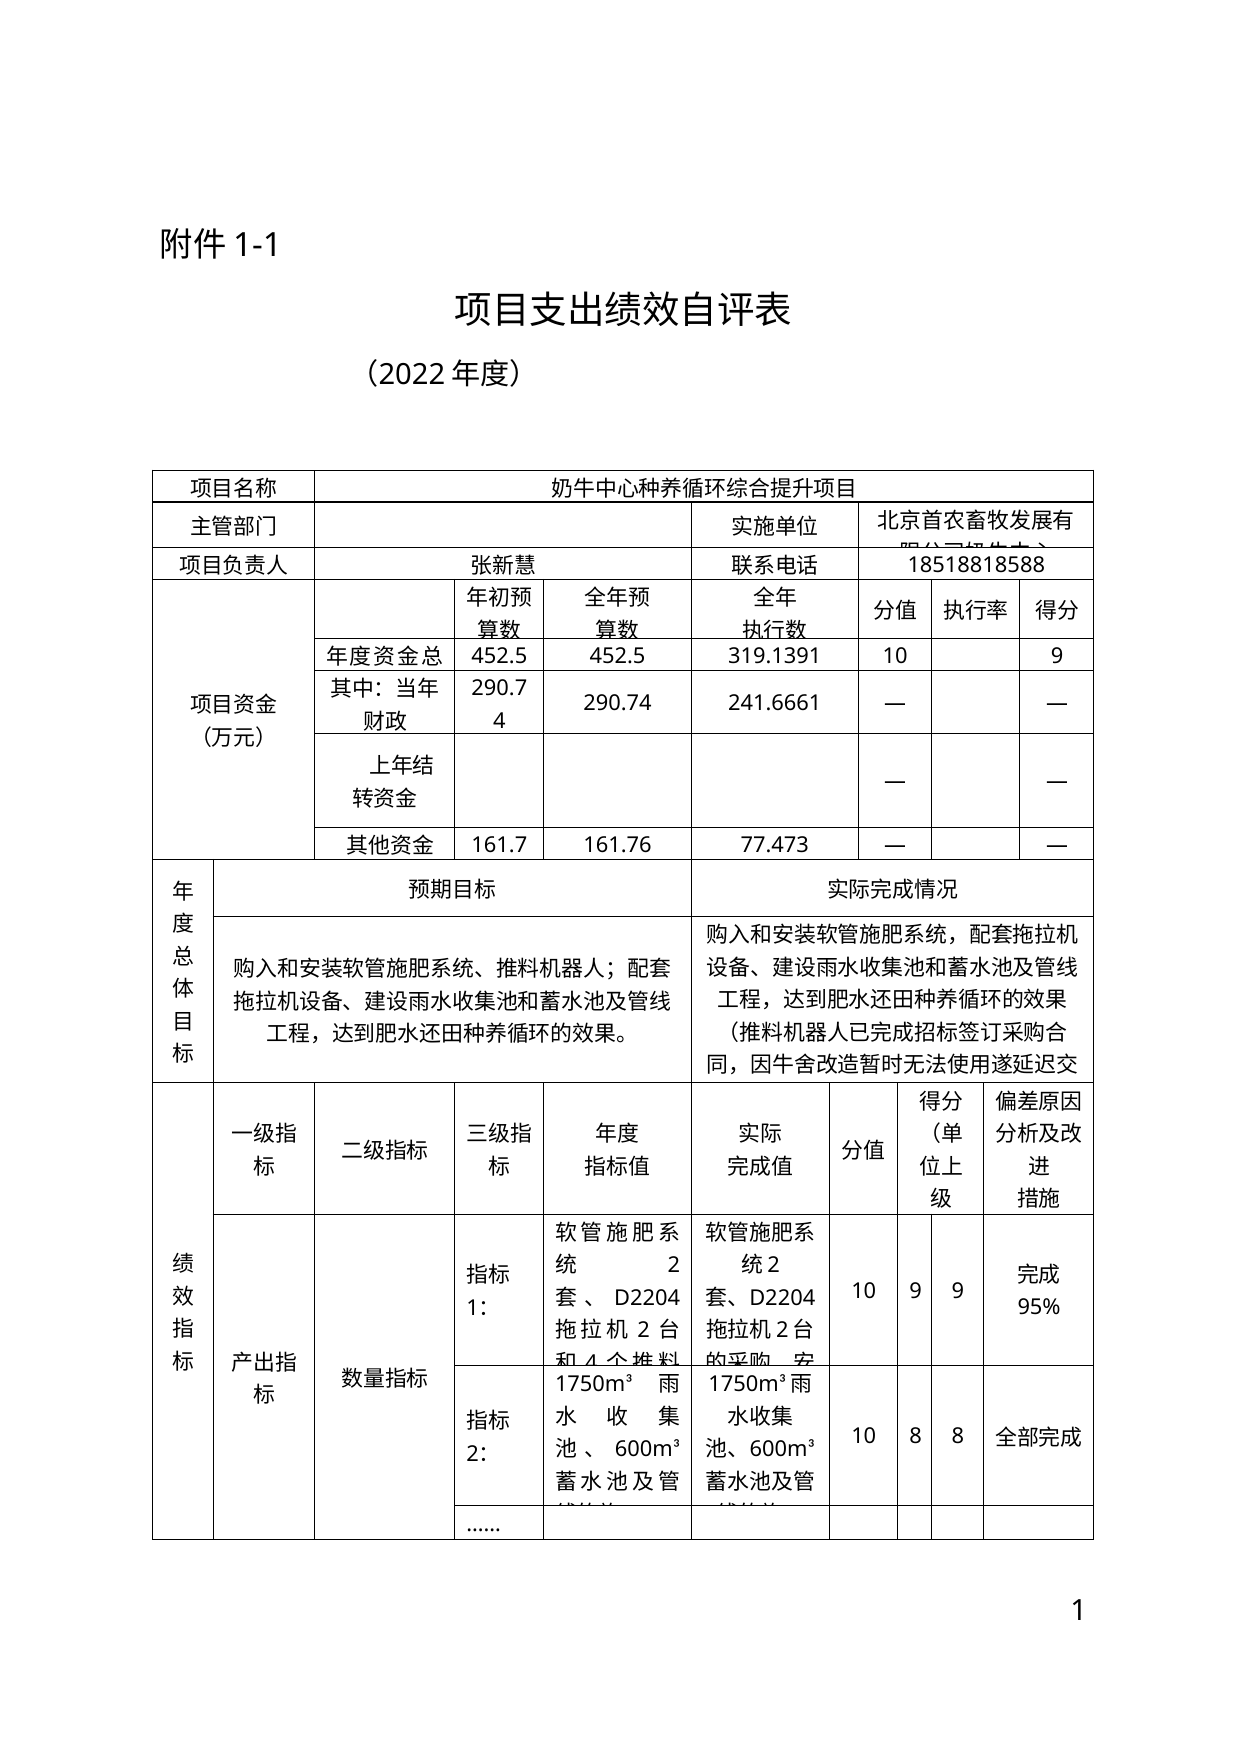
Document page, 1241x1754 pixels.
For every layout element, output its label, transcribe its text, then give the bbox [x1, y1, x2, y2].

table_cell [984, 1506, 1093, 1539]
table_cell 452.5 [455, 639, 543, 670]
table_cell [692, 734, 858, 827]
table_cell 北京首农畜牧发展有限公司奶牛中心 [859, 503, 1093, 547]
table_cell 77.473 [692, 828, 858, 859]
table_cell 9 [1020, 639, 1093, 670]
table_cell — [859, 828, 931, 859]
table_cell 8 [932, 1366, 983, 1505]
table_cell 年度资金总额 [315, 639, 454, 670]
table_cell [692, 1506, 829, 1539]
table_cell — [1020, 734, 1093, 827]
table_cell 其他资金 [315, 828, 454, 859]
table_cell 8 [898, 1366, 931, 1505]
table_cell — [859, 734, 931, 827]
table_cell 全年 执行数 [692, 580, 858, 638]
table_cell 上年结转资金 [315, 734, 454, 827]
table_cell 1750m³雨水收集池、600m³蓄水池及管线的施工。 [544, 1366, 691, 1505]
table_cell 项目负责人 [153, 548, 314, 579]
table_cell 290.74 [544, 671, 691, 732]
table_cell [932, 828, 1019, 859]
table_cell [898, 1506, 931, 1539]
table_header 奶牛中心种养循环综合提升项目 [315, 471, 1093, 501]
table_cell 年度总体目标 [153, 860, 213, 1082]
table_cell 年度 指标值 [544, 1083, 691, 1213]
table_cell 161.76 [455, 828, 543, 859]
table_cell 分值 [859, 580, 931, 638]
table_cell 执行率 [932, 580, 1019, 638]
table_cell 18518818588 [859, 548, 1093, 579]
table_cell — [859, 671, 931, 732]
table_cell [544, 1506, 691, 1539]
table_cell 项目资金 （万元） [153, 580, 314, 859]
table_cell 产出指标 [214, 1215, 314, 1539]
table_cell 实际 完成值 [692, 1083, 829, 1213]
table_cell 指标1： [455, 1215, 543, 1365]
text 项目支出绩效自评表 [159, 274, 1087, 339]
table_cell 得分（单位上级 ） [898, 1083, 983, 1213]
table_cell 主管部门 [153, 503, 314, 547]
table_cell 完成95% [984, 1215, 1093, 1365]
table_cell 张新慧 [315, 548, 691, 579]
text （2022年度） [159, 339, 1087, 404]
table_cell [830, 1506, 897, 1539]
table_cell 得分 [1020, 580, 1093, 638]
table_cell 软管施肥系统2套、D2204拖拉机2台和4个推料机器人的采购、安装和调试 [544, 1215, 691, 1365]
table_cell 1750m³雨水收集池、600m³蓄水池及管线的施工 [692, 1366, 829, 1505]
table_cell 数量指标 [315, 1215, 454, 1539]
table_cell 10 [830, 1366, 897, 1505]
table_cell 购入和安装软管施肥系统、推料机器人；配套拖拉机设备、建设雨水收集池和蓄水池及管线工程，达到肥水还田种养循环的效果。 [214, 917, 691, 1082]
table_cell 241.6661 [692, 671, 858, 732]
table_cell 绩 效 指 标 [153, 1083, 213, 1539]
table_cell 其中：当年财政 拨款 [315, 671, 454, 732]
table_cell 偏差原因分析及改进 措施 [984, 1083, 1093, 1213]
table_cell 年初预 算数 [455, 580, 543, 638]
table_cell 319.1391 [692, 639, 858, 670]
table_cell 预期目标 [214, 860, 691, 916]
table_cell [932, 1506, 983, 1539]
table_cell 290.74 [455, 671, 543, 732]
table_cell 一级指标 [214, 1083, 314, 1213]
table_cell 指标2： [455, 1366, 543, 1505]
table_cell — [1020, 671, 1093, 732]
table_cell 三级指标 [455, 1083, 543, 1213]
table_cell 9 [932, 1215, 983, 1365]
table_cell 全部完成 [984, 1366, 1093, 1505]
table_cell 161.76 [544, 828, 691, 859]
table_cell 实施单位 [692, 503, 858, 547]
table_cell [932, 734, 1019, 827]
text 附件1-1 [159, 209, 1087, 274]
table_cell 452.5 [544, 639, 691, 670]
table_cell 联系电话 [692, 548, 858, 579]
table_cell 分值 [830, 1083, 897, 1213]
table_cell 全年预 算数 [544, 580, 691, 638]
table_cell [932, 671, 1019, 732]
table_cell 二级指标 [315, 1083, 454, 1213]
table_cell 软管施肥系统2套、D2204拖拉机2台的采购、安装和调试 [692, 1215, 829, 1365]
table_cell 9 [898, 1215, 931, 1365]
table_cell 10 [830, 1215, 897, 1365]
table_cell — [1020, 828, 1093, 859]
table_header 项目名称 [153, 471, 314, 501]
table_cell 购入和安装软管施肥系统，配套拖拉机设备、建设雨水收集池和蓄水池及管线工程，达到肥水还田种养循环的效果（推料机器人已完成招标签订采购合同，因牛舍改造暂时无法使用遂延迟交货）。 [692, 917, 1093, 1082]
table_cell 实际完成情况 [692, 860, 1093, 916]
table_cell [455, 734, 543, 827]
table_cell [544, 734, 691, 827]
table_cell …… [455, 1506, 543, 1539]
table_cell [932, 639, 1019, 670]
table_cell [315, 503, 691, 547]
table_cell [315, 580, 454, 638]
table_cell 10 [859, 639, 931, 670]
